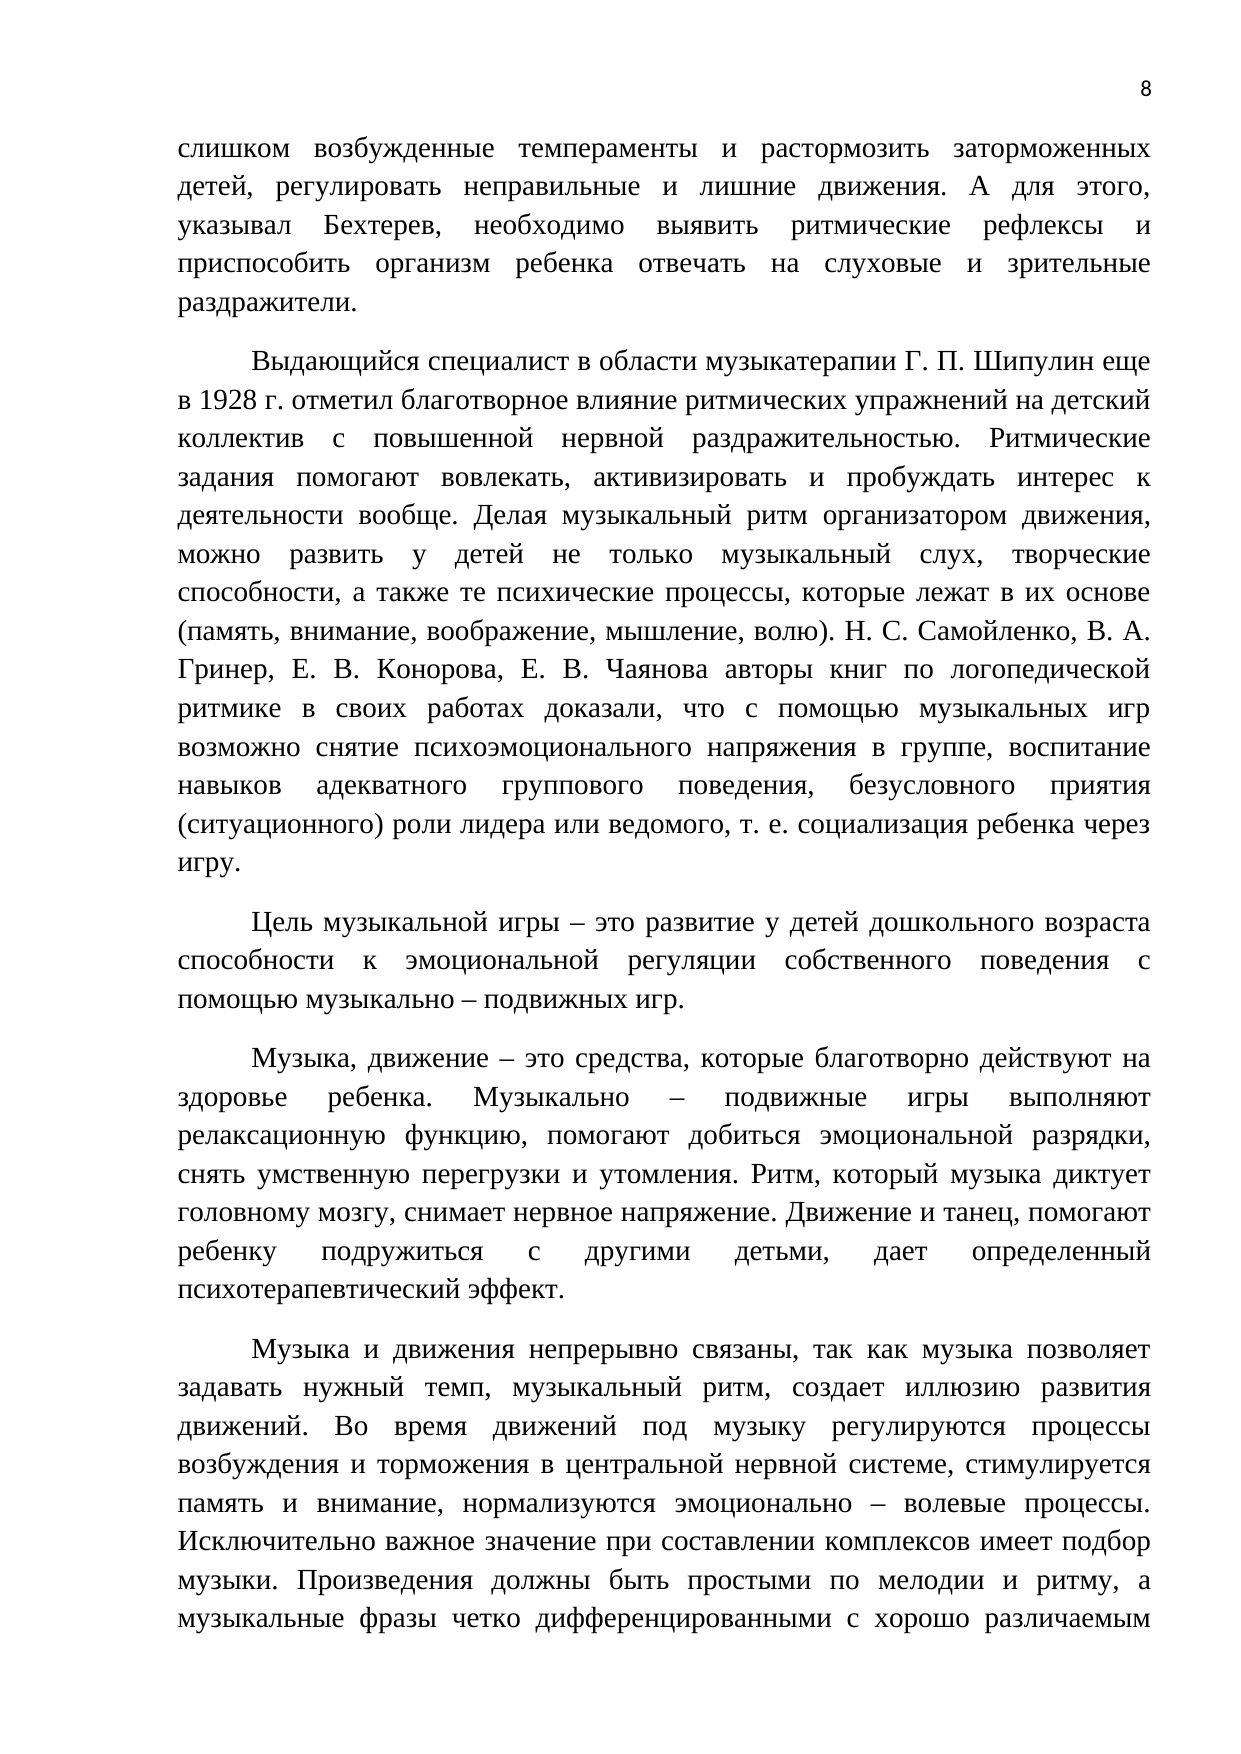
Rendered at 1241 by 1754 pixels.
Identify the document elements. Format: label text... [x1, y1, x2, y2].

text Цель музыкальной игры – это развитие у детей дошкольного возраста способности к эмоциональной регуляции собственного поведения с помощью музыкально – подвижных игр. [177, 904, 1152, 1014]
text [177, 1331, 1152, 1634]
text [177, 130, 1152, 317]
text Выдающийся специалист в области музыкатерапии Г. П. Шипулин еще в 1928 г. отметил благотворное влияние ритмических упражнений на детский коллектив с повышенной нервной раздражительностью. Ритмические задания помогают вовлекать, активизировать и пробуждать интерес к деятельности вообще. Делая музыкальный ритм организатором движения, можно развить у детей не только музыкальный слух, творческие способности, а также те психические процессы, которые лежат в их основе (память, внимание, воображение, мышление, волю). Н. С. Самойленко, В. А. Гринер, Е. В. Конорова, Е. В. Чаянова авторы книг по логопедической ритмике в своих работах доказали, что с помощью музыкальных игр возможно снятие психоэмоционального напряжения в группе, воспитание навыков адекватного группового поведения, безусловного приятия (ситуационного) роли лидера или ведомого, т. е. социализация ребенка через игру. [177, 343, 1152, 878]
text Музыка, движение – это средства, которые благотворно действуют на здоровье ребенка. Музыкально – подвижные игры выполняют релаксационную функцию, помогают добиться эмоциональной разрядки, снять умственную перегрузки и утомления. Ритм, который музыка диктует головному мозгу, снимает нервное напряжение. Движение и танец, помогают ребенку подружиться с другими детьми, дает определенный психотерапевтический эффект. [177, 1040, 1152, 1305]
